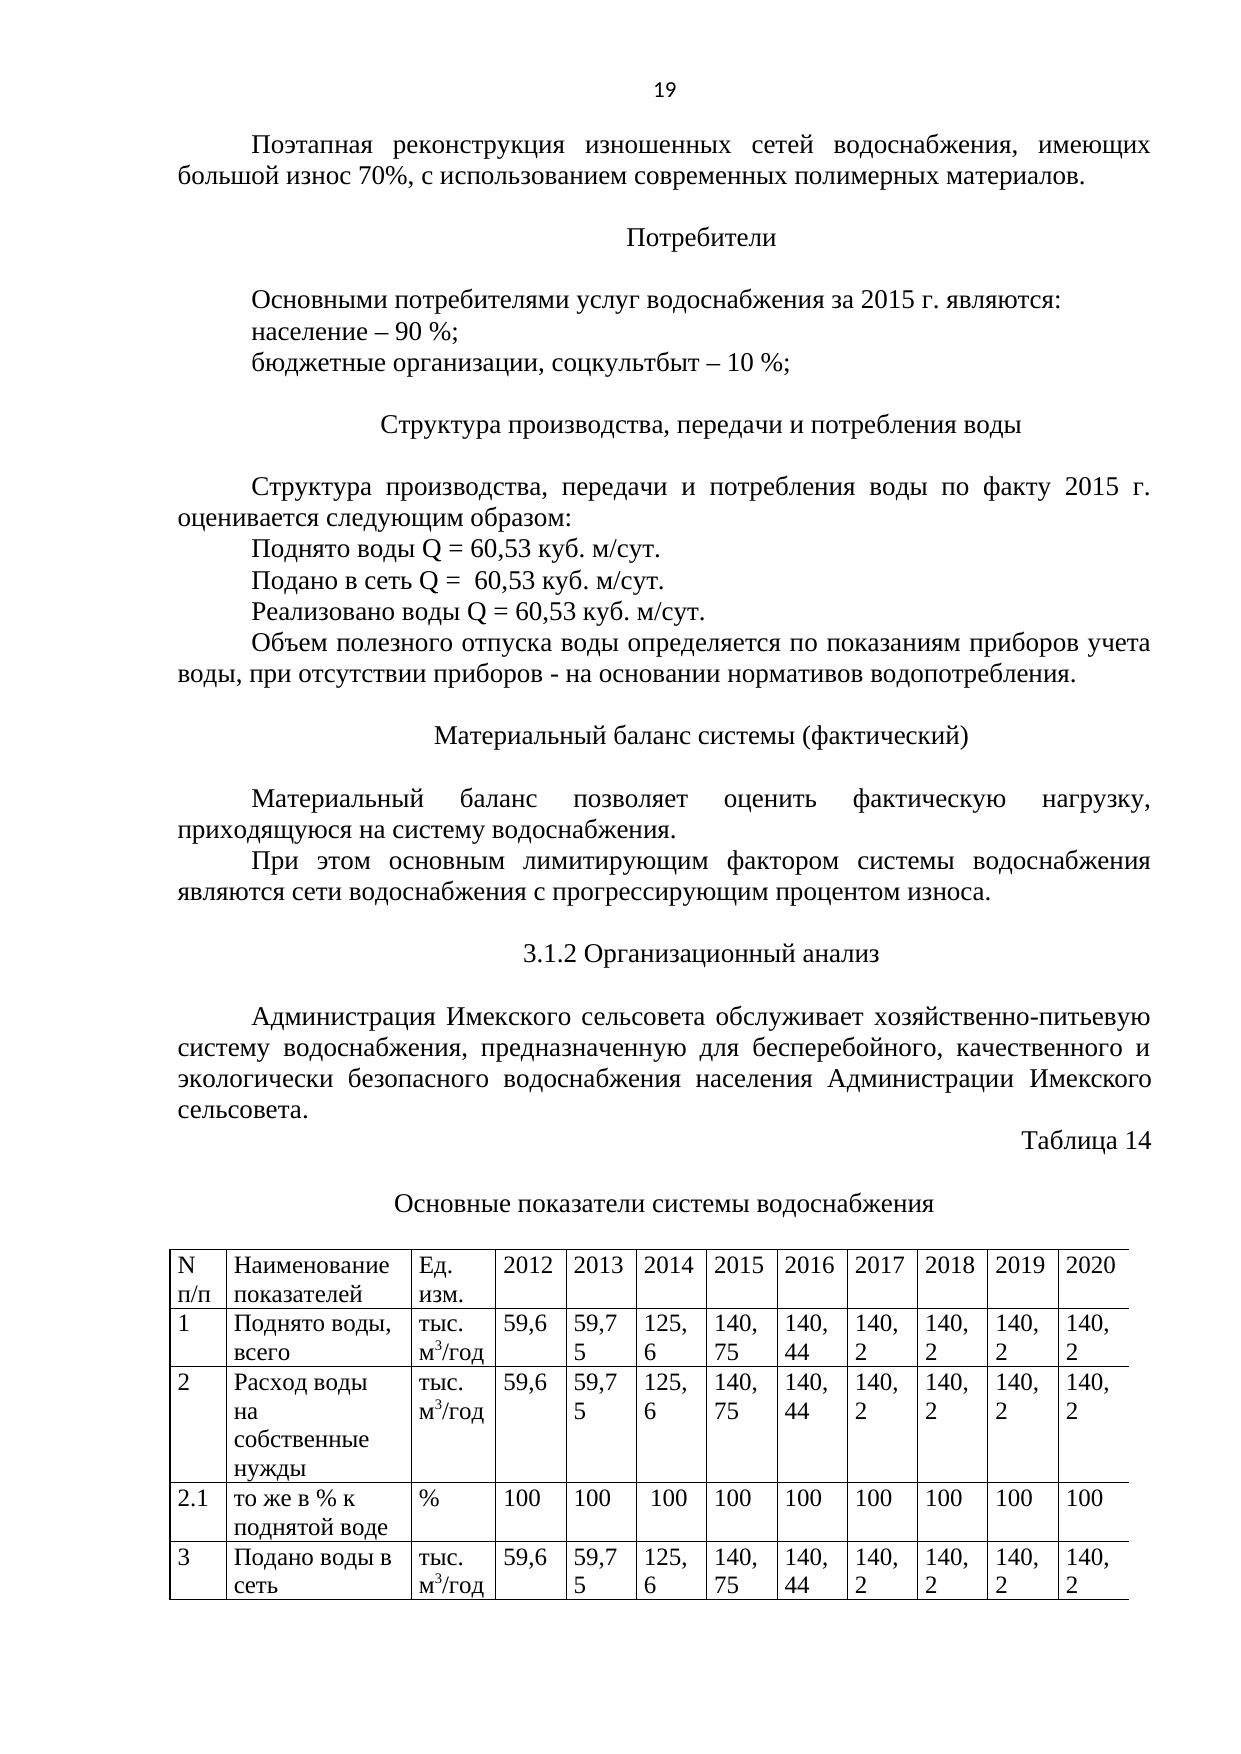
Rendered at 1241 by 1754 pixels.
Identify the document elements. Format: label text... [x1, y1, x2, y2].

table_cell 140,44 [778, 1542, 847, 1599]
table_cell 100 [1059, 1483, 1128, 1541]
table_cell 140,2 [1059, 1542, 1128, 1599]
table_header 2015 [707, 1250, 777, 1307]
text Объем полезного отпуска воды определяется по показаниям приборов учета воды, при отсутствии приборов - на основании нормативов водопотребления. [177, 626, 1152, 688]
table_header 2013 [567, 1250, 636, 1307]
table_cell 140,2 [848, 1367, 917, 1482]
table_cell 2 [171, 1367, 226, 1482]
table_header 2018 [918, 1250, 987, 1307]
title Основные показатели системы водоснабжения [177, 1187, 1152, 1218]
table_cell % [412, 1483, 495, 1541]
table_cell 140,75 [707, 1367, 777, 1482]
text население – 90 %; [177, 314, 1152, 346]
table_cell 59,6 [496, 1367, 566, 1482]
table_cell Подано воды в сеть [227, 1542, 411, 1599]
table_cell 140,2 [918, 1367, 987, 1482]
table_cell 100 [848, 1483, 917, 1541]
table_cell 59,75 [567, 1367, 636, 1482]
table_cell 3 [171, 1542, 226, 1599]
table_header 2020 [1059, 1250, 1128, 1307]
table_cell Поднято воды, всего [227, 1309, 411, 1366]
table_header 2012 [496, 1250, 566, 1307]
table_cell 140,75 [707, 1309, 777, 1366]
text Администрация Имекского сельсовета обслуживает хозяйственно-питьевую систему водоснабжения, предназначенную для бесперебойного, качественного и экологически безопасного водоснабжения населения Администрации Имекского сельсовета. [177, 1000, 1152, 1124]
table_cell 59,6 [496, 1309, 566, 1366]
text бюджетные организации, соцкультбыт – 10 %; [177, 346, 1152, 377]
table_cell 1 [171, 1309, 226, 1366]
table_header 2017 [848, 1250, 917, 1307]
table_cell 100 [496, 1483, 566, 1541]
text Реализовано воды Q = 60,53 куб. м/сут. [177, 595, 1152, 626]
text Подано в сеть Q = 60,53 куб. м/сут. [177, 564, 1152, 595]
table_cell 140,2 [918, 1309, 987, 1366]
table_header 2014 [637, 1250, 706, 1307]
table_cell 140,44 [778, 1367, 847, 1482]
table_cell 125,6 [637, 1367, 706, 1482]
table_cell 100 [637, 1483, 706, 1541]
text При этом основным лимитирующим фактором системы водоснабжения являются сети водоснабжения с прогрессирующим процентом износа. [177, 844, 1152, 906]
table_cell тыс. м3/год [412, 1367, 495, 1482]
table_header Ед. изм. [412, 1250, 495, 1307]
table_cell 140,2 [988, 1367, 1058, 1482]
text Основными потребителями услуг водоснабжения за 2015 г. являются: [177, 283, 1152, 314]
title Структура производства, передачи и потребления воды [177, 408, 1152, 439]
table_cell 100 [707, 1483, 777, 1541]
table_cell 59,75 [567, 1309, 636, 1366]
table_cell 125,6 [637, 1309, 706, 1366]
table_cell 140,44 [778, 1309, 847, 1366]
table_cell 140,2 [1059, 1367, 1128, 1482]
table_cell 140,2 [918, 1542, 987, 1599]
table_cell 125,6 [637, 1542, 706, 1599]
text Поэтапная реконструкция изношенных сетей водоснабжения, имеющих большой износ 70%, с использованием современных полимерных материалов. [177, 128, 1152, 190]
table_cell 100 [988, 1483, 1058, 1541]
table_header N п/п [171, 1250, 226, 1307]
table_cell 59,6 [496, 1542, 566, 1599]
text Материальный баланс позволяет оценить фактическую нагрузку, приходящуюся на систему водоснабжения. [177, 782, 1152, 844]
table_header 2019 [988, 1250, 1058, 1307]
table_header 2016 [778, 1250, 847, 1307]
table_cell 100 [567, 1483, 636, 1541]
text Поднято воды Q = 60,53 куб. м/сут. [177, 533, 1152, 564]
table_cell 140,2 [988, 1309, 1058, 1366]
table_cell 140,2 [988, 1542, 1058, 1599]
table_cell 100 [778, 1483, 847, 1541]
table_header Наименование показателей [227, 1250, 411, 1307]
table_cell 140,2 [1059, 1309, 1128, 1366]
table_cell тыс. м3/год [412, 1542, 495, 1599]
text Структура производства, передачи и потребления воды по факту 2015 г. оценивается следующим образом: [177, 470, 1152, 533]
text 3.1.2 Организационный анализ [177, 937, 1152, 969]
table_cell 140,75 [707, 1542, 777, 1599]
table_cell 140,2 [848, 1542, 917, 1599]
title Потребители [177, 221, 1152, 252]
table_cell Расход воды на собственные нужды [227, 1367, 411, 1482]
table_cell 59,75 [567, 1542, 636, 1599]
table_cell 2.1 [171, 1483, 226, 1541]
table_cell то же в % к поднятой воде [227, 1483, 411, 1541]
table_cell 140,2 [848, 1309, 917, 1366]
title Материальный баланс системы (фактический) [177, 719, 1152, 751]
table_cell 100 [918, 1483, 987, 1541]
text Таблица 14 [177, 1124, 1152, 1156]
table_cell тыс. м3/год [412, 1309, 495, 1366]
